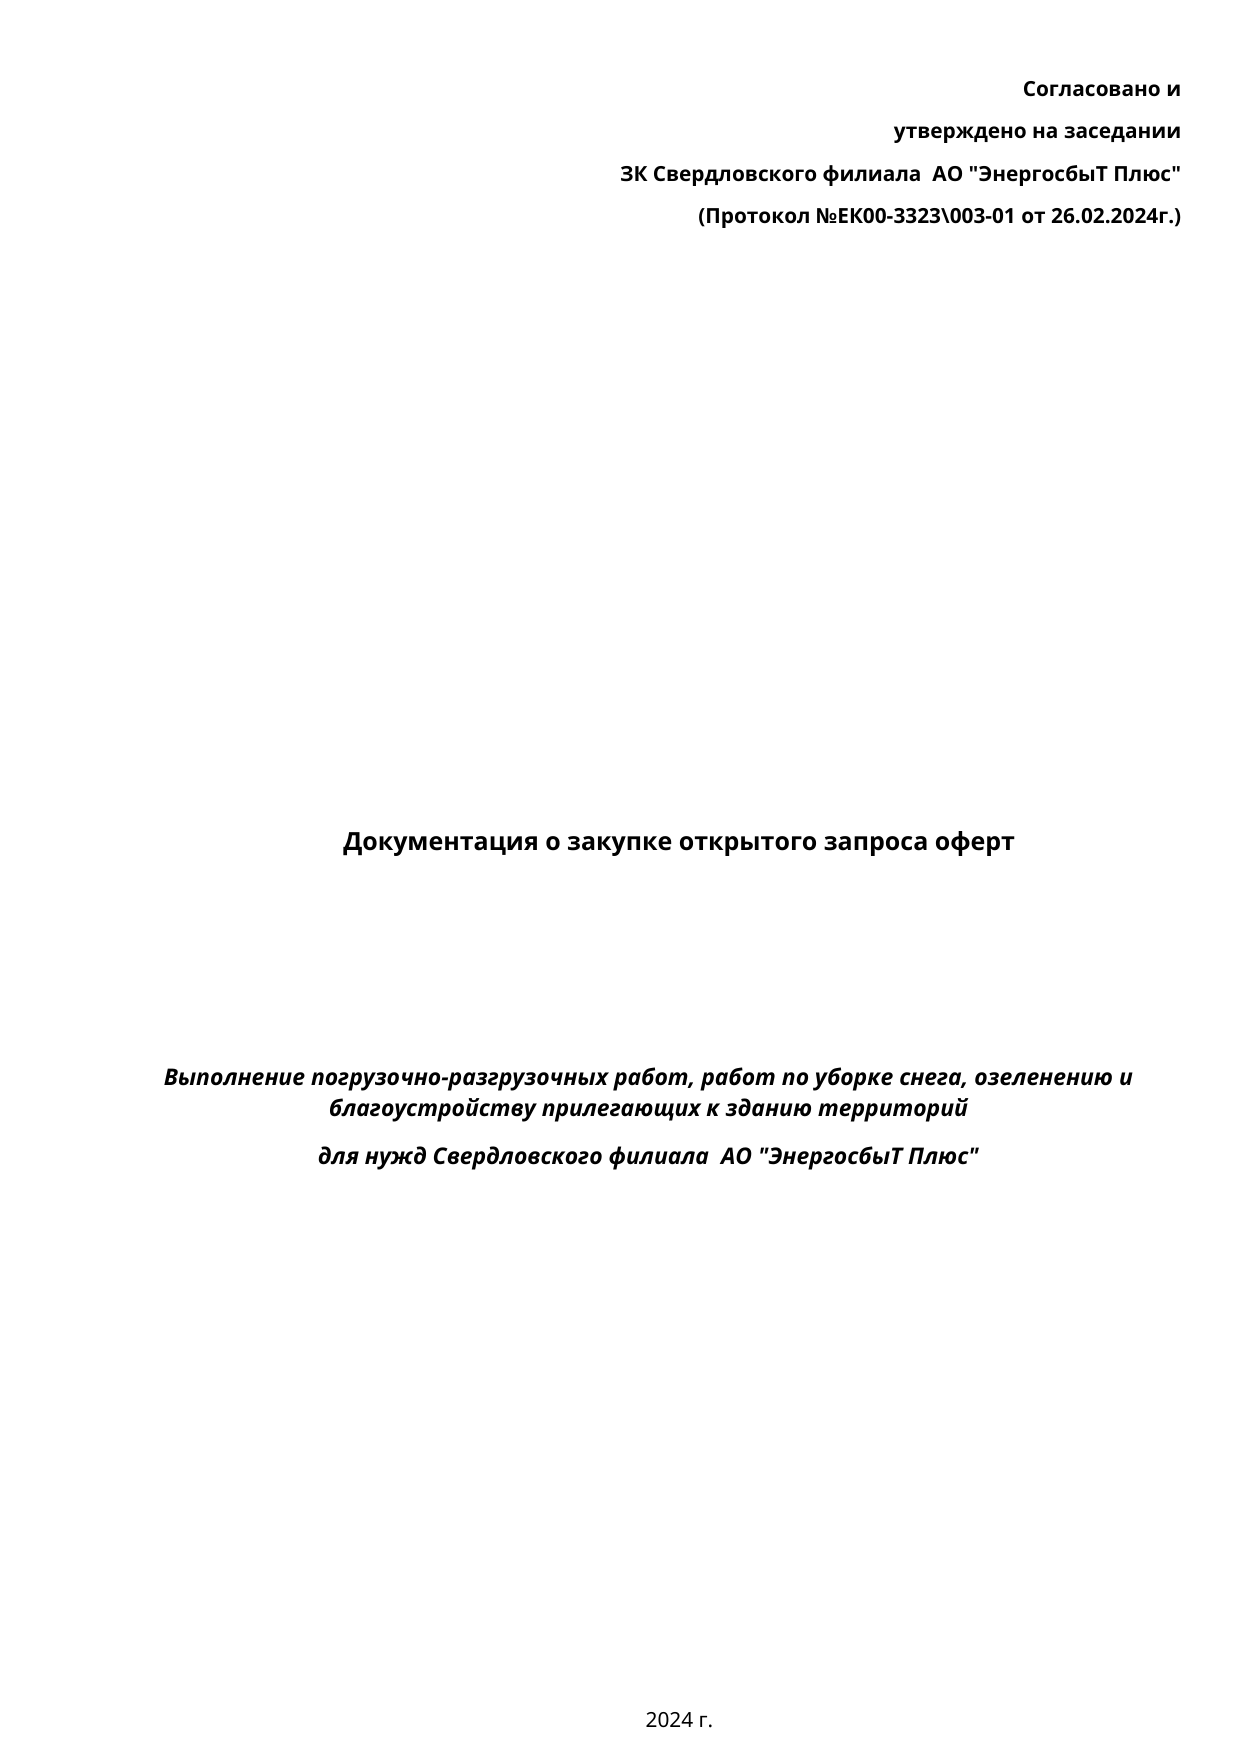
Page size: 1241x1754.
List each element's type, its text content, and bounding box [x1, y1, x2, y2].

text Согласовано и [474, 74, 1181, 102]
text для нужд Свердловского филиала АО "ЭнергосбыТ Плюс" [118, 1140, 1181, 1171]
text 2024 г. [118, 1705, 1181, 1733]
text ЗК Свердловского филиала АО "ЭнергосбыТ Плюс" [474, 159, 1181, 187]
text Выполнение погрузочно-разгрузочных работ, работ по уборке снега, озеленению и благоустройству прилегающих к зданию территорий [118, 1061, 1181, 1123]
text утверждено на заседании [474, 116, 1181, 145]
text Документация о закупке открытого запроса оферт [118, 823, 1181, 857]
text (Протокол №ЕК00-3323\003-01 от 26.02.2024г.) [474, 202, 1181, 230]
